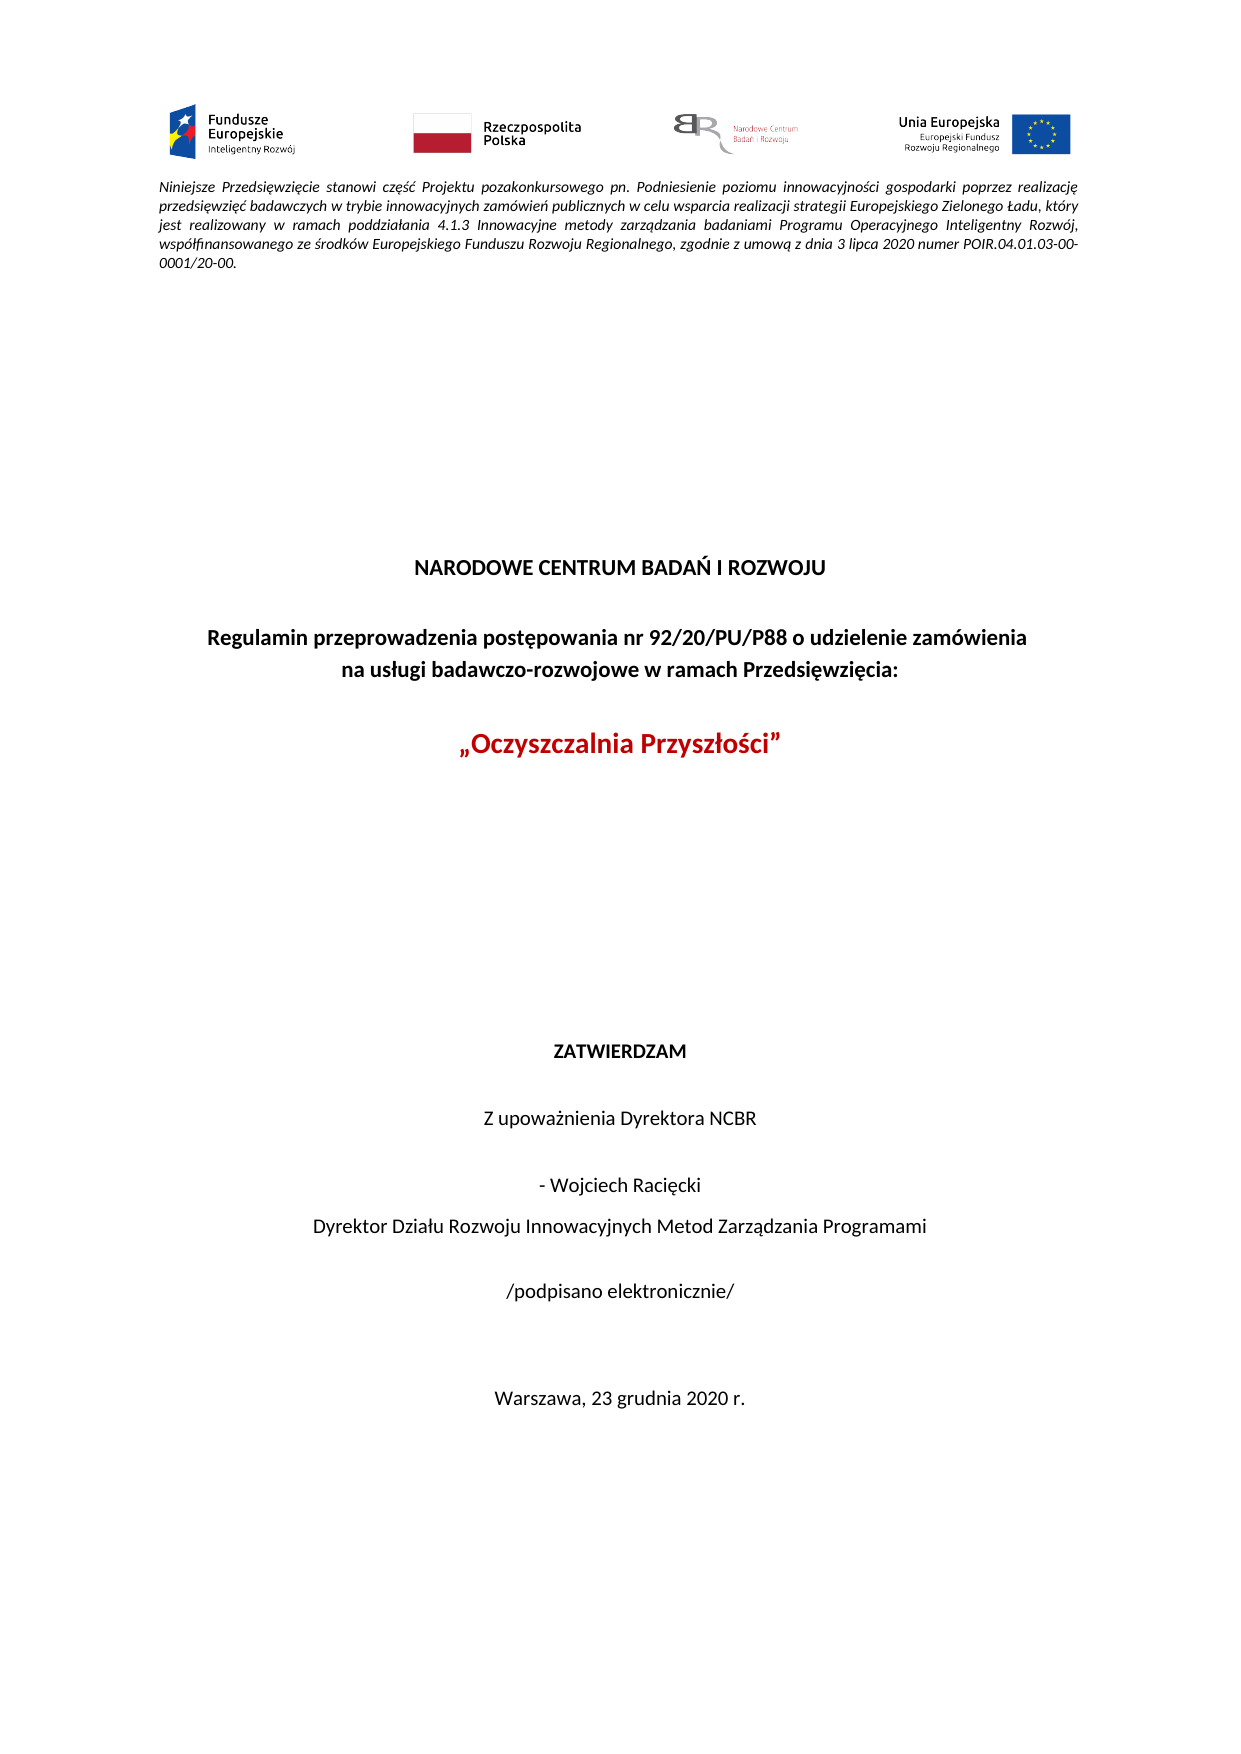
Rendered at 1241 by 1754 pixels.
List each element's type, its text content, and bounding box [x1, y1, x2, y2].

picture [169, 104, 1071, 159]
subtitle „Oczyszczalnia Przyszłości” [148, 725, 1092, 760]
subtitle Regulamin przeprowadzenia postępowania nr 92/20/PU/P88 o udzielenie zamówienia na usługi badawczo-rozwojowe w ramach Przedsięwzięcia: [148, 623, 1092, 683]
subtitle - Wojciech Racięcki [148, 1172, 1092, 1197]
subtitle Warszawa, 23 grudnia 2020 r. [148, 1385, 1092, 1410]
subtitle NARODOWE CENTRUM BADAŃ I ROZWOJU [148, 553, 1092, 581]
subtitle /podpisano elektronicznie/ [148, 1278, 1092, 1304]
text Dyrektor Działu Rozwoju Innowacyjnych Metod Zarządzania Programami [148, 1213, 1092, 1239]
subtitle Z upoważnienia Dyrektora NCBR [148, 1105, 1092, 1131]
subtitle ZATWIERDZAM [148, 1038, 1092, 1064]
